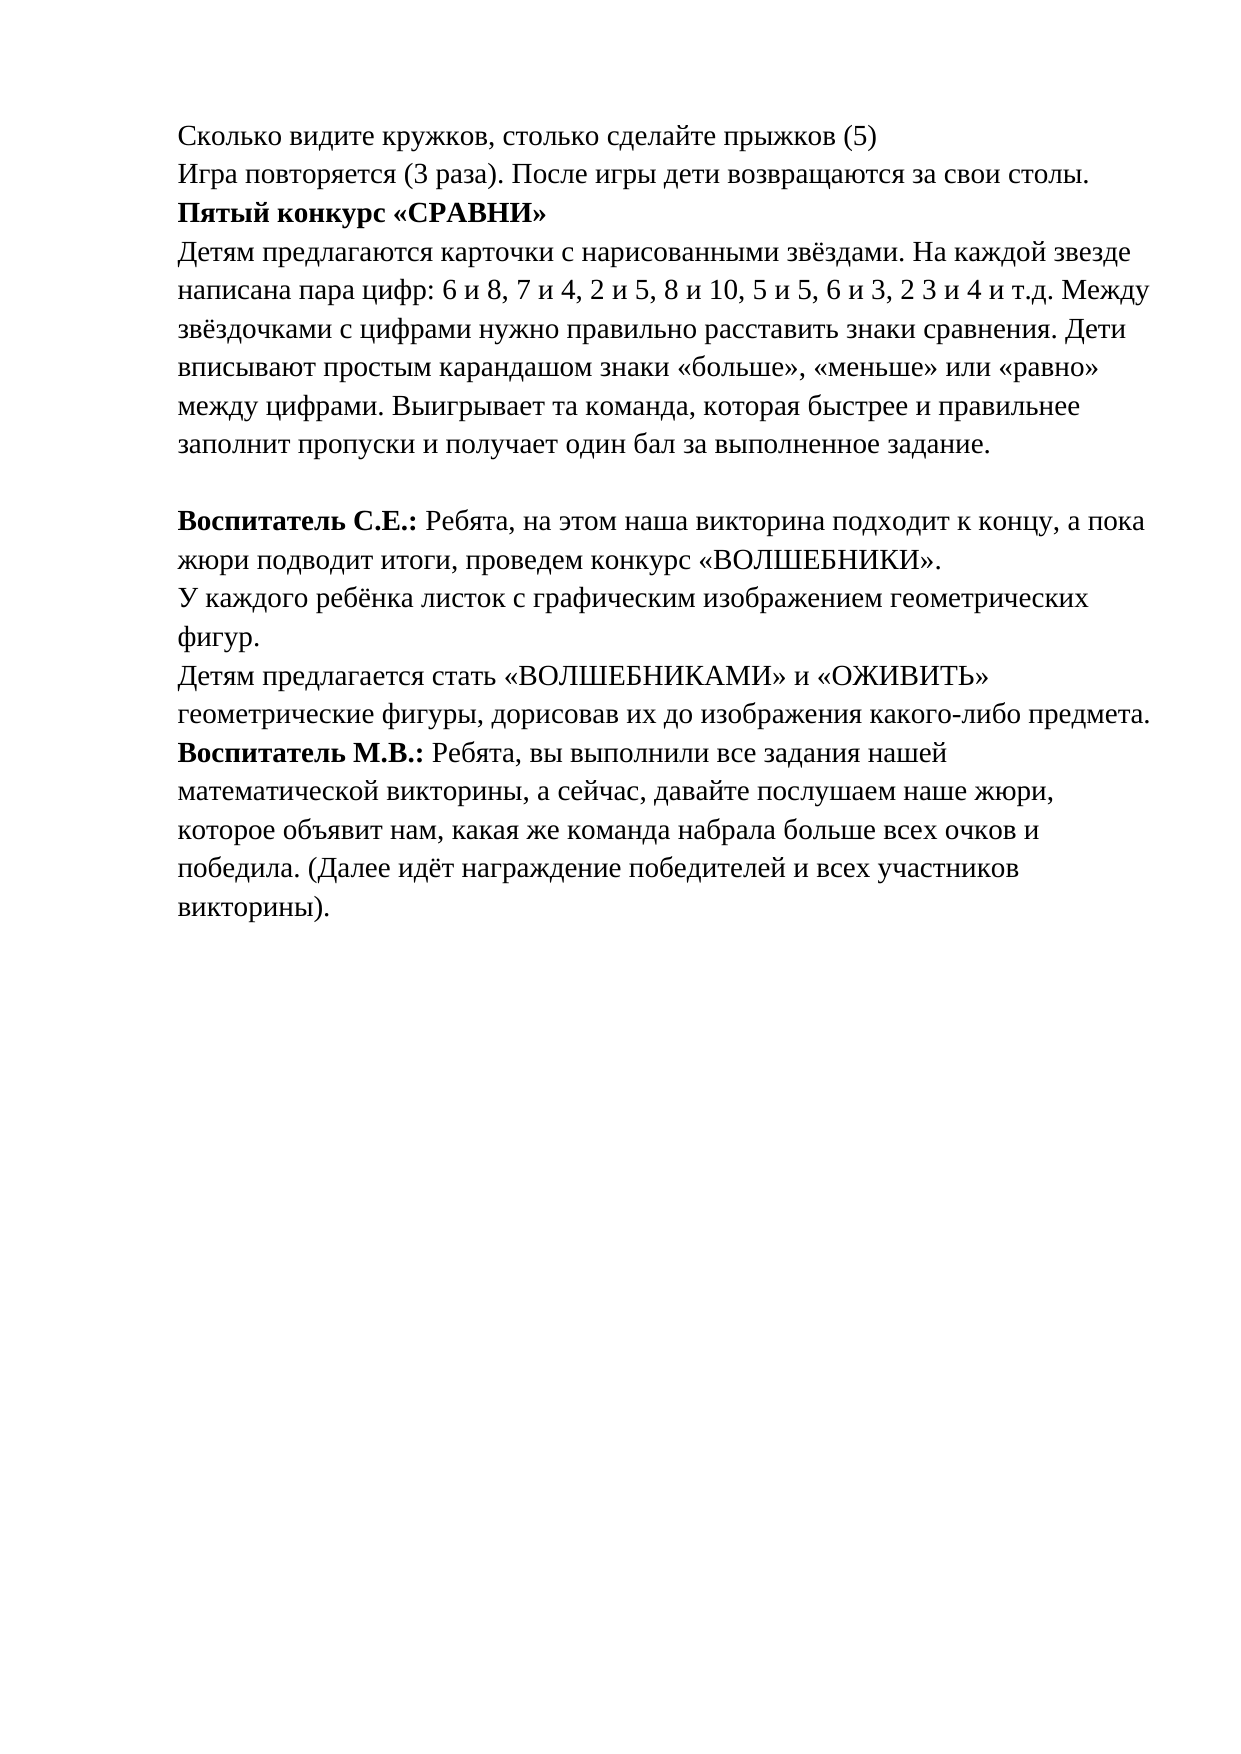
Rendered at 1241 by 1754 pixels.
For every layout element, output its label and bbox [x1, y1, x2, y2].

text [177, 118, 1152, 922]
